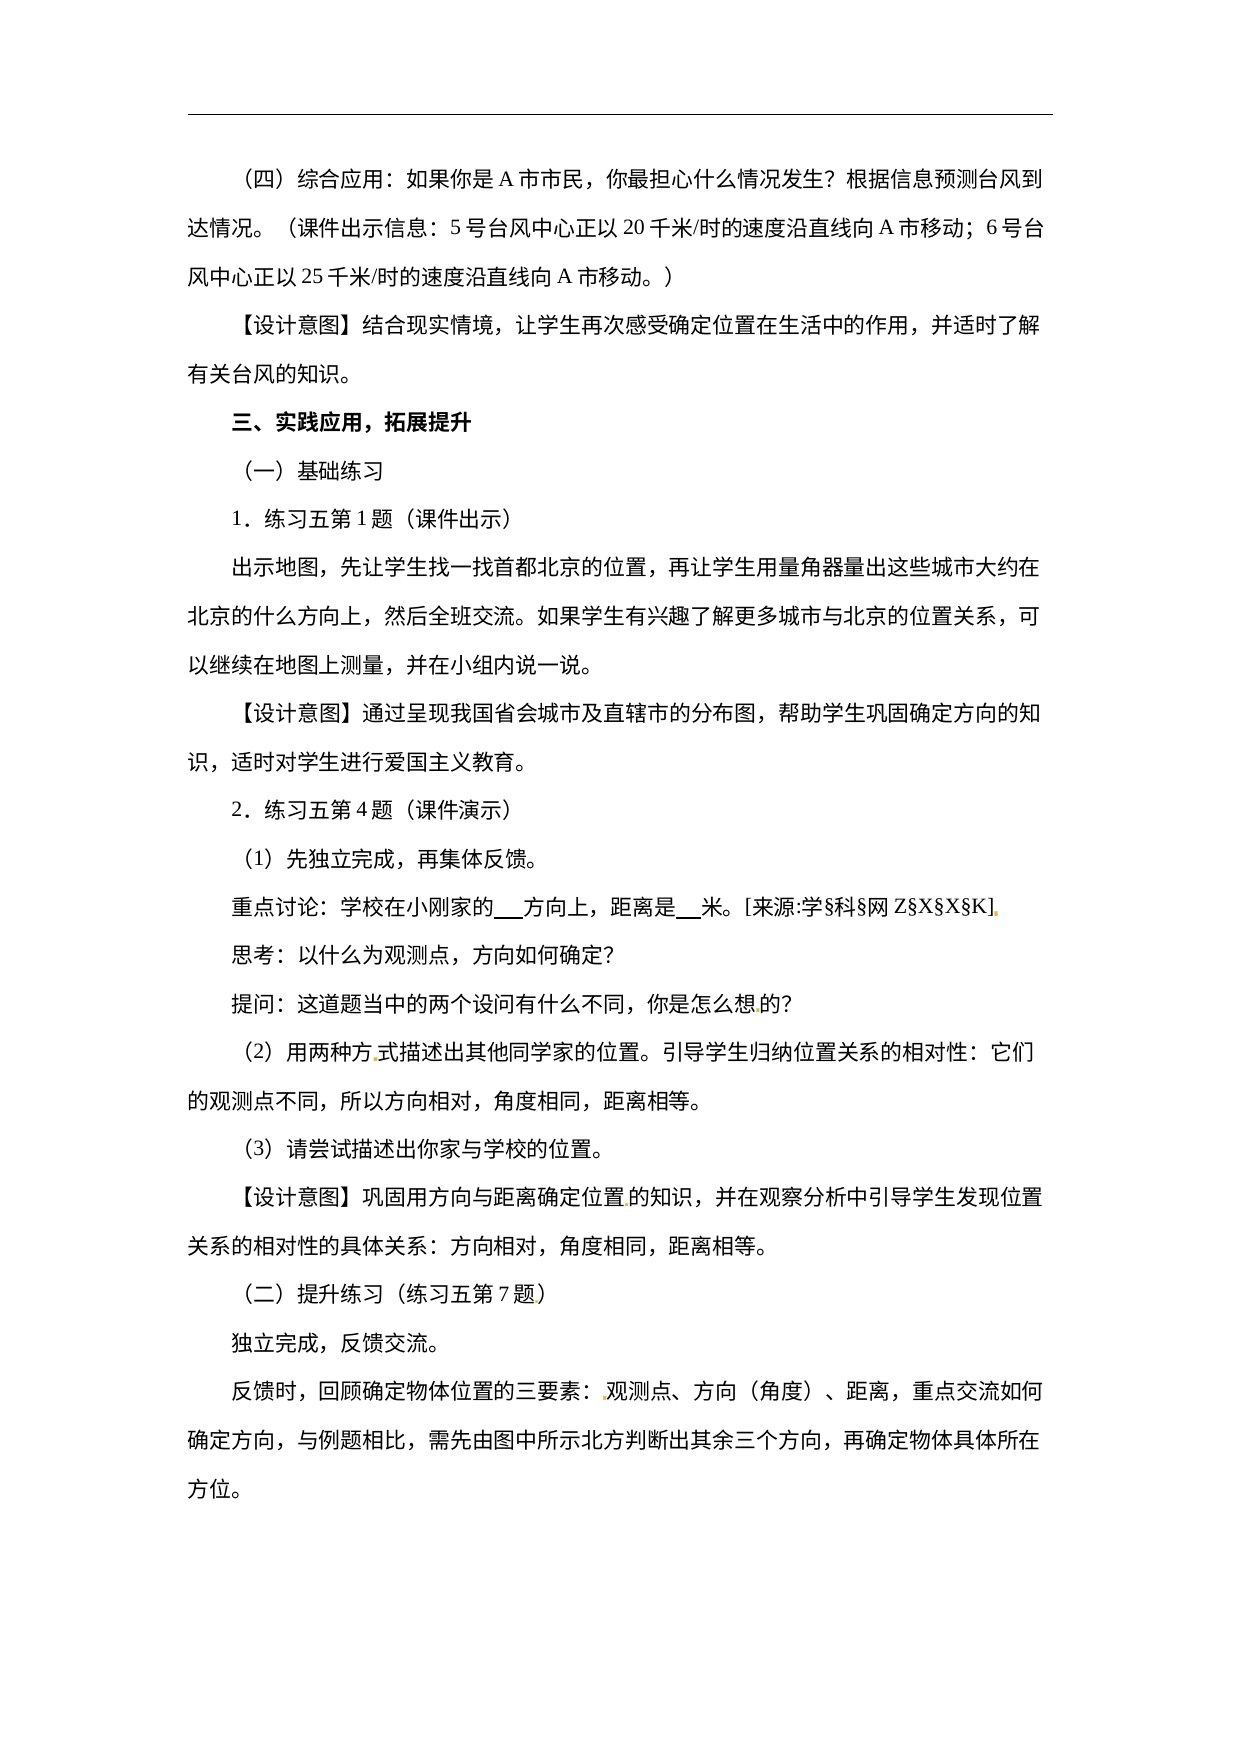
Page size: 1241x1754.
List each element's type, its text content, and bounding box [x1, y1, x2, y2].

text 重点讨论：学校在小刚家的 方向上，距离是 米。[来源:学§科§网Z§X§X§K] [187, 889, 1053, 922]
text 出示地图，先让学生找一找首都北京的位置，再让学生用量角器量出这些城市大约在北京的什么方向上，然后全班交流。如果学生有兴趣了解更多城市与北京的位置关系，可以继续在地图上测量，并在小组内说一说。 [187, 550, 1053, 680]
text （一）基础练习 [187, 453, 1053, 486]
text 【设计意图】巩固用方向与距离确定位置的知识，并在观察分析中引导学生发现位置关系的相对性的具体关系：方向相对，角度相同，距离相等。 [187, 1180, 1053, 1261]
text （2）用两种方式描述出其他同学家的位置。引导学生归纳位置关系的相对性：它们的观测点不同，所以方向相对，角度相同，距离相等。 [187, 1034, 1053, 1116]
text 独立完成，反馈交流。 [187, 1325, 1053, 1358]
text （3）请尝试描述出你家与学校的位置。 [187, 1132, 1053, 1164]
text 提问：这道题当中的两个设问有什么不同，你是怎么想的？ [187, 986, 1053, 1019]
text （二）提升练习（练习五第7题） [187, 1277, 1053, 1309]
text 【设计意图】结合现实情境，让学生再次感受确定位置在生活中的作用，并适时了解有关台风的知识。 [187, 308, 1053, 389]
text 反馈时，回顾确定物体位置的三要素：观测点、方向（角度）、距离，重点交流如何确定方向，与例题相比，需先由图中所示北方判断出其余三个方向，再确定物体具体所在方位。 [187, 1374, 1053, 1504]
text 三、实践应用，拓展提升 [187, 405, 1053, 437]
text （1）先独立完成，再集体反馈。 [187, 841, 1053, 874]
text 2．练习五第4题（课件演示） [187, 793, 1053, 825]
text 思考：以什么为观测点，方向如何确定？ [187, 938, 1053, 970]
text （四）综合应用：如果你是A市市民，你最担心什么情况发生？根据信息预测台风到达情况。（课件出示信息：5号台风中心正以20千米/时的速度沿直线向A市移动；6号台风中心正以25千米/时的速度沿直线向A市移动。） [187, 162, 1053, 292]
text 【设计意图】通过呈现我国省会城市及直辖市的分布图，帮助学生巩固确定方向的知识，适时对学生进行爱国主义教育。[来源:Z.xx.k.Com] [187, 696, 1053, 777]
text 1．练习五第1题（课件出示） [187, 502, 1053, 534]
